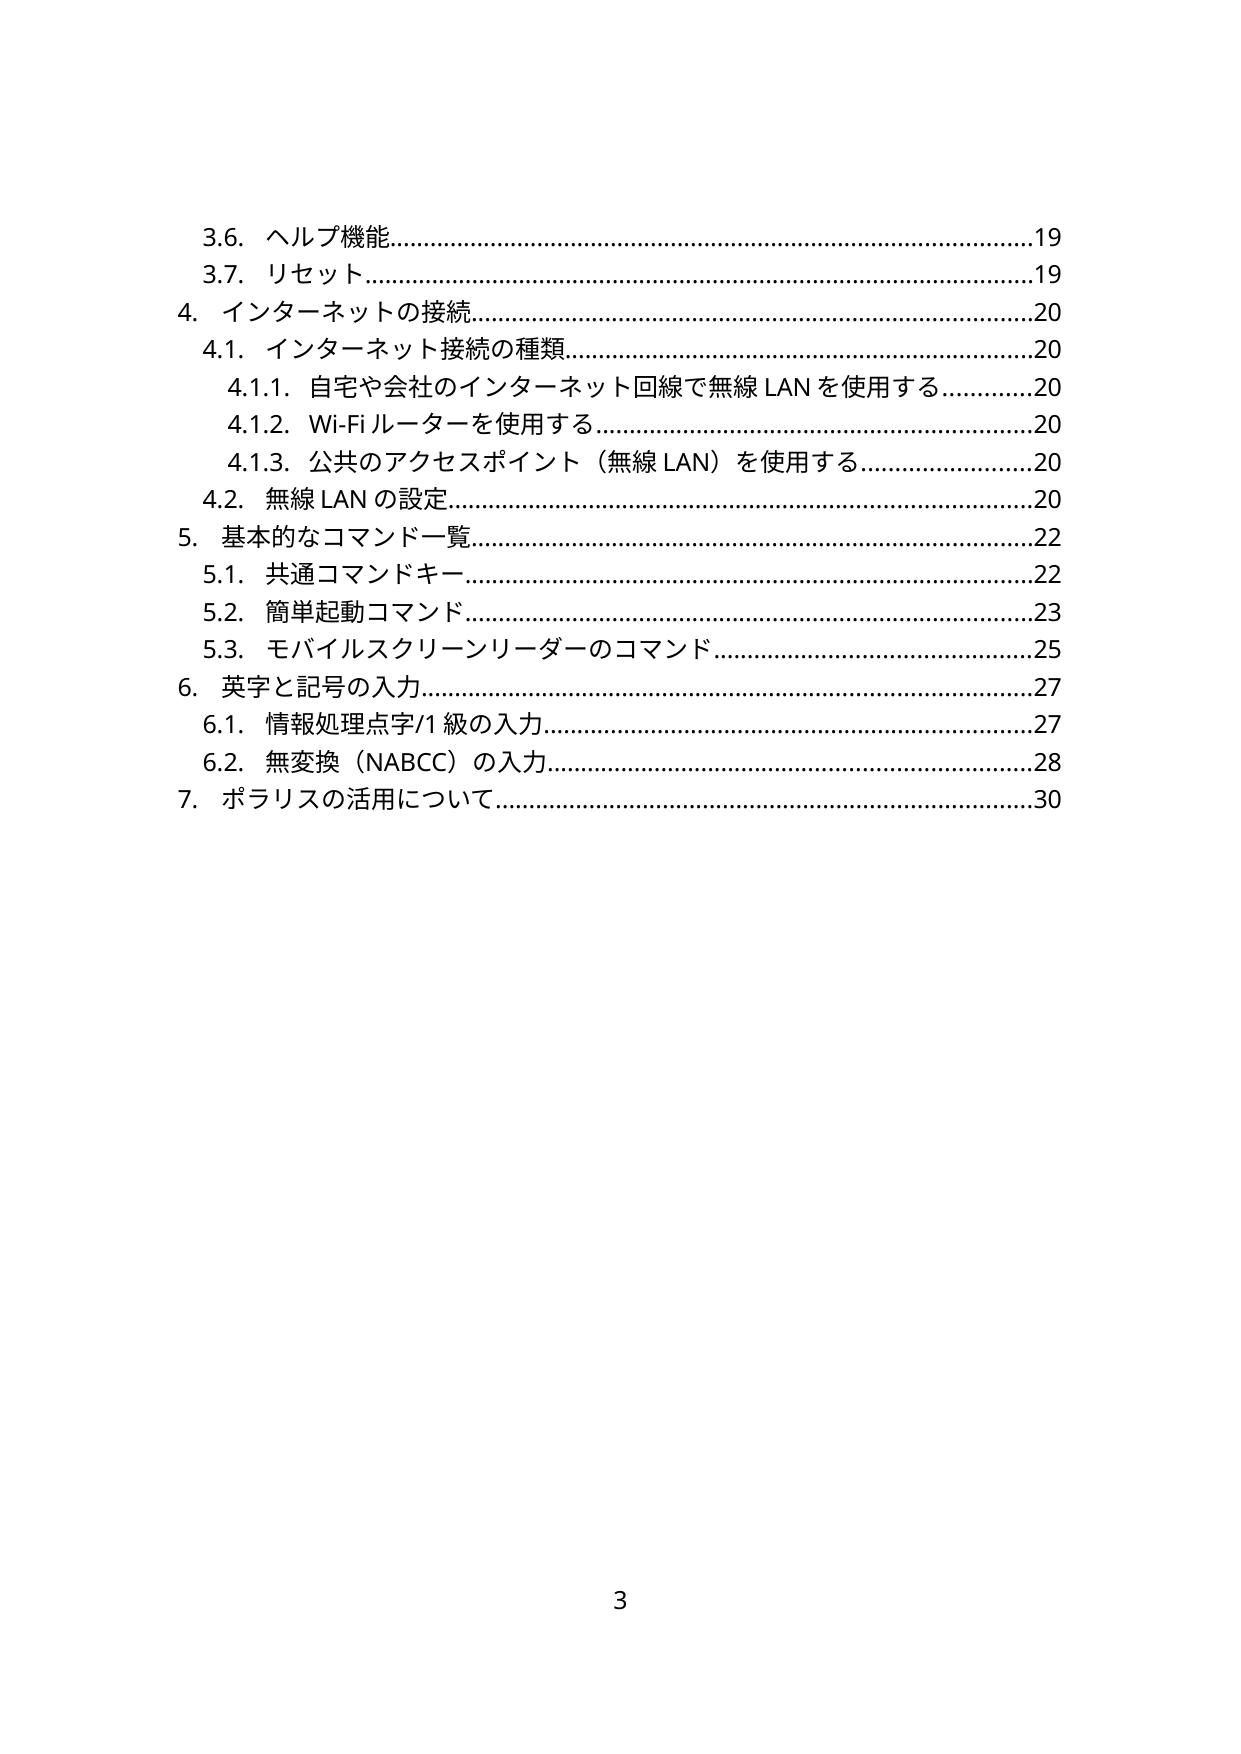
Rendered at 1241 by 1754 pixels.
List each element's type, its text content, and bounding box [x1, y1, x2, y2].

text 5.1. 共通コマンドキー 22 [202, 554, 1063, 592]
text 4. インターネットの接続 20 [177, 292, 1063, 329]
text 5.2. 簡単起動コマンド 23 [202, 592, 1063, 629]
text 4.1. インターネット接続の種類 20 [202, 329, 1063, 367]
text 5. 基本的なコマンド一覧 22 [177, 517, 1063, 554]
text 3.6. ヘルプ機能 19 [202, 217, 1063, 254]
text 4.1.3. 公共のアクセスポイント（無線LAN）を使用する 20 [227, 442, 1063, 479]
text 3.7. リセット 19 [202, 254, 1063, 292]
text 5.3. モバイルスクリーンリーダーのコマンド 25 [202, 629, 1063, 667]
text 6. 英字と記号の入力 27 [177, 667, 1063, 704]
text 6.2. 無変換（NABCC）の入力 28 [202, 742, 1063, 779]
text 4.1.2. Wi-Fiルーターを使用する 20 [227, 404, 1063, 442]
text 4.1.1. 自宅や会社のインターネット回線で無線LANを使用する 20 [227, 367, 1063, 404]
text 6.1. 情報処理点字/1級の入力 27 [202, 704, 1063, 742]
text 7. ポラリスの活用について 30 [177, 779, 1063, 817]
text 4.2. 無線LANの設定 20 [202, 479, 1063, 517]
